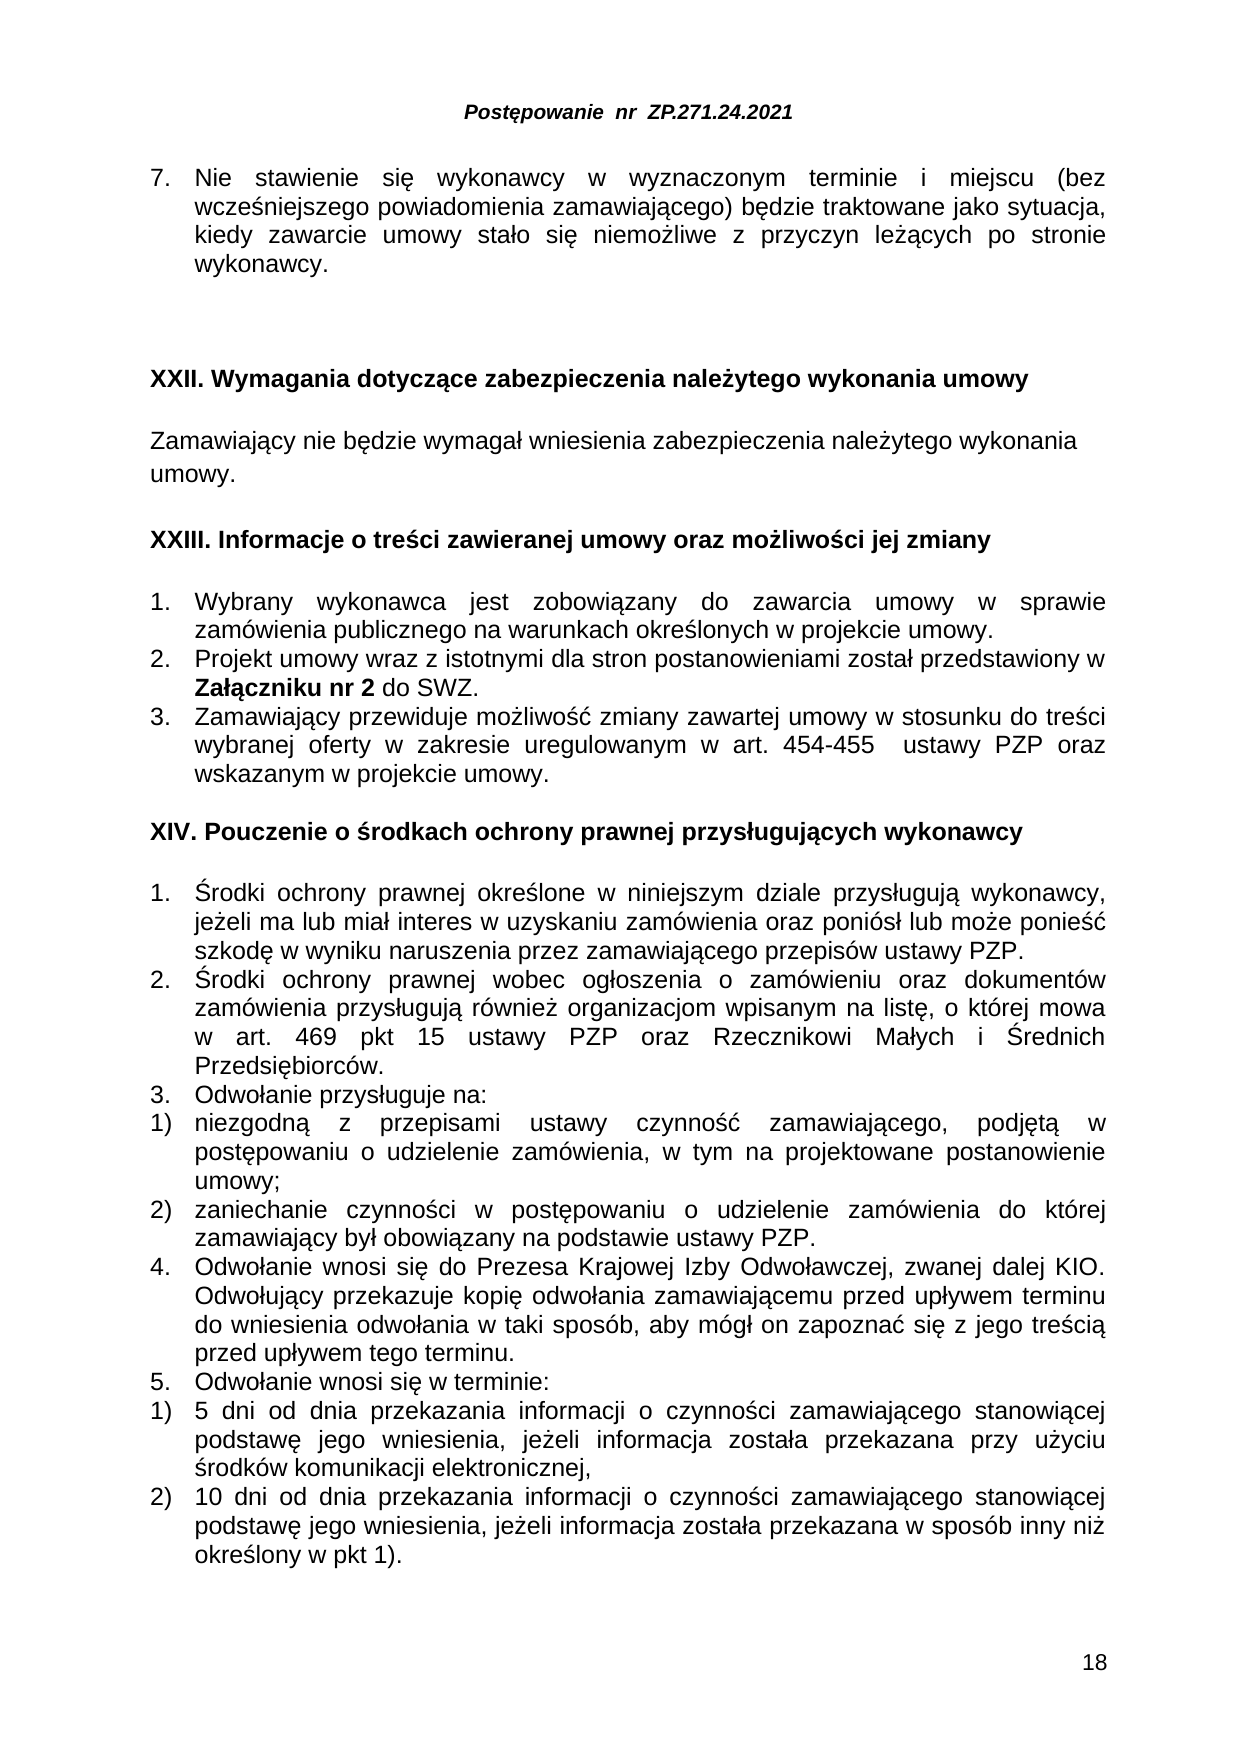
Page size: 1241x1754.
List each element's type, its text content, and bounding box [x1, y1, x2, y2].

list Odwołanie przysługuje na: [150, 1080, 1107, 1108]
list Nie stawienie się wykonawcy w wyznaczonym terminie i miejscu (bez wcześniejszego powiadomienia zamawiającego) będzie traktowane jako sytuacja, kiedy zawarcie umowy stało się niemożliwe z przyczyn leżących po stronie wykonawcy. [150, 163, 1107, 278]
list Odwołanie wnosi się w terminie: [150, 1367, 1107, 1396]
list Zamawiający przewiduje możliwość zmiany zawartej umowy w stosunku do treści wybranej oferty w zakresie uregulowanym w art. 454-455 ustawy PZP oraz wskazanym w projekcie umowy. [150, 702, 1107, 788]
subtitle XXIII. Informacje o treści zawieranej umowy oraz możliwości jej zmiany [150, 525, 1107, 554]
text 2) 10 dni od dnia przekazania informacji o czynności zamawiającego stanowiącej podstawę jego wniesienia, jeżeli informacja została przekazana w sposób inny niż określony w pkt 1). [150, 1482, 1107, 1568]
text Zamawiający nie będzie wymagał wniesienia zabezpieczenia należytego wykonania umowy. [150, 426, 1107, 488]
list Odwołanie wnosi się do Prezesa Krajowej Izby Odwoławczej, zwanej dalej KIO. Odwołujący przekazuje kopię odwołania zamawiającemu przed upływem terminu do wniesienia odwołania w taki sposób, aby mógł on zapoznać się z jego treścią przed upływem tego terminu. [150, 1252, 1107, 1367]
text 1) 5 dni od dnia przekazania informacji o czynności zamawiającego stanowiącej podstawę jego wniesienia, jeżeli informacja została przekazana przy użyciu środków komunikacji elektronicznej, [150, 1396, 1107, 1482]
list Wybrany wykonawca jest zobowiązany do zawarcia umowy w sprawie zamówienia publicznego na warunkach określonych w projekcie umowy. [150, 587, 1107, 644]
subtitle XIV. Pouczenie o środkach ochrony prawnej przysługujących wykonawcy [150, 817, 1107, 845]
list Środki ochrony prawnej wobec ogłoszenia o zamówieniu oraz dokumentów zamówienia przysługują również organizacjom wpisanym na listę, o której mowa w art. 469 pkt 15 ustawy PZP oraz Rzecznikowi Małych i Średnich Przedsiębiorców. [150, 965, 1107, 1080]
subtitle Projekt umowy wraz z istotnymi dla stron postanowieniami został przedstawiony w Załączniku nr 2 do SWZ. [150, 644, 1107, 702]
text 1) niezgodną z przepisami ustawy czynność zamawiającego, podjętą w postępowaniu o udzielenie zamówienia, w tym na projektowane postanowienie umowy; [150, 1108, 1107, 1195]
list Środki ochrony prawnej określone w niniejszym dziale przysługują wykonawcy, jeżeli ma lub miał interes w uzyskaniu zamówienia oraz poniósł lub może ponieść szkodę w wyniku naruszenia przez zamawiającego przepisów ustawy PZP. [150, 878, 1107, 965]
subtitle XXII. Wymagania dotyczące zabezpieczenia należytego wykonania umowy [150, 364, 1107, 393]
text 2) zaniechanie czynności w postępowaniu o udzielenie zamówienia do której zamawiający był obowiązany na podstawie ustawy PZP. [150, 1195, 1107, 1252]
